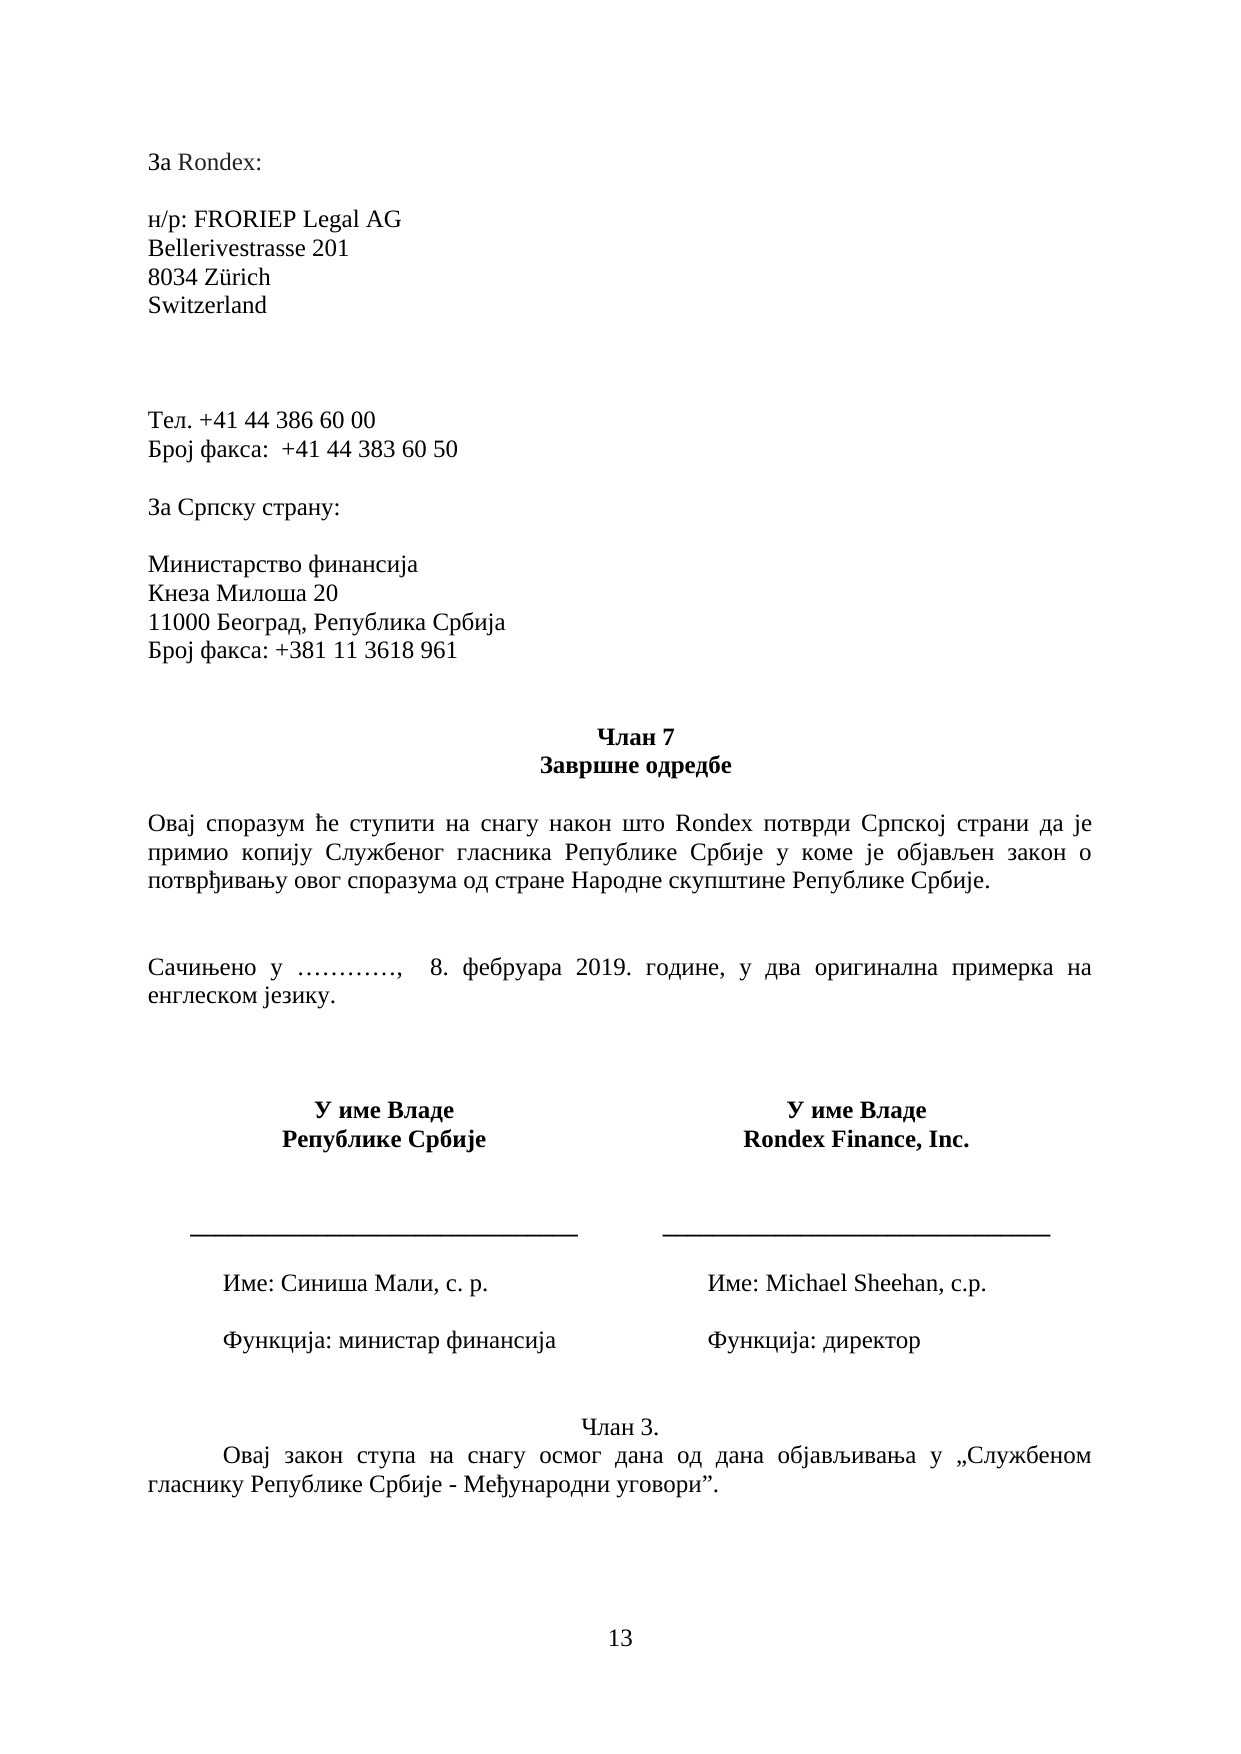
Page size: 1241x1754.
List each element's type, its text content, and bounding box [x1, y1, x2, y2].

text Функција: министар финансија Функција: директор [148, 1326, 1093, 1354]
text Bellerivestrasse 201 [148, 233, 1093, 262]
text Име: Синиша Мали, с. р. Име: Michael Sheehan, с.р. [148, 1268, 1093, 1297]
text Члан 7 [179, 722, 1093, 751]
text Овај споразум ће ступити на снагу након што Rondex потврди Српској страни да је примио копију Службеног гласника Републике Србије у коме је објављен закон о потврђивању овог споразума од стране Народне скупштине Републике Србије. [148, 808, 1093, 894]
text Члан 3. [148, 1412, 1093, 1441]
text За Rondex: [148, 147, 1093, 176]
text Овај закон ступа на снагу осмог дана од дана објављивања у „Службеном гласнику Републике Србије - Међународни уговори”. [148, 1441, 1093, 1498]
text н/р: FRORIEP Legal AG [148, 204, 1093, 233]
text За Српску страну: [148, 492, 1093, 521]
text Број факса: +41 44 383 60 50 [148, 434, 1093, 463]
text Switzerland [148, 291, 1093, 319]
text Кнеза Милоша 20 [148, 578, 1093, 607]
text Министарство финансија [148, 549, 1093, 578]
table_header У име Владе Rondex Finance, Inc. _______________________________ [620, 1096, 1093, 1239]
text Завршне одредбе [179, 751, 1093, 779]
table_header У име Владе Републике Србије _______________________________ [148, 1096, 620, 1239]
text 8034 Zürich [148, 262, 1093, 291]
text Сачињено у …………, 8. фебруара 2019. године, у два оригинална примерка на енглеском језику. [148, 952, 1093, 1009]
text Тел. +41 44 386 60 00 [148, 406, 1093, 434]
text 11000 Београд, Република Србија [148, 607, 1093, 636]
text Број факса: +381 11 3618 961 [148, 636, 1093, 664]
